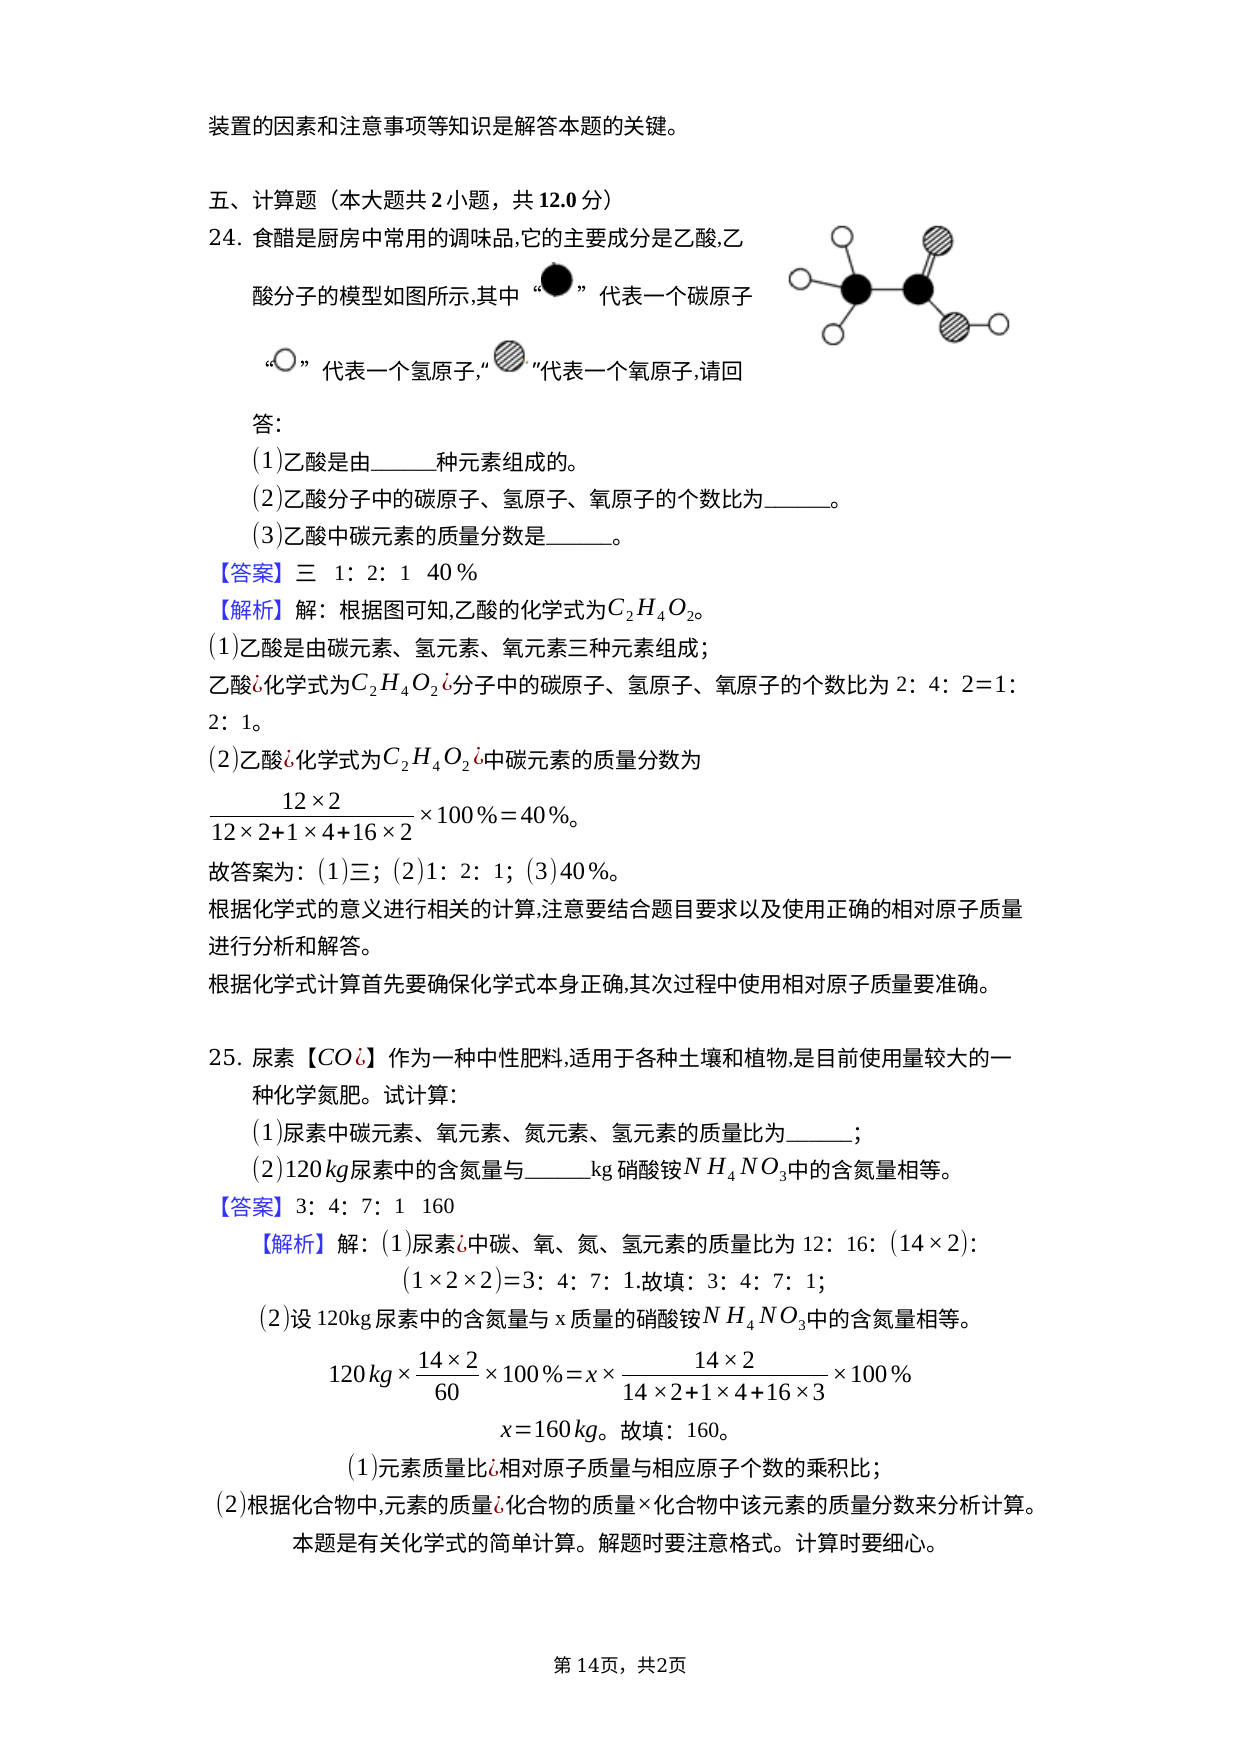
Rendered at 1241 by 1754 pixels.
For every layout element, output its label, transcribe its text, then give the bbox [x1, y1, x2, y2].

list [208, 108, 1032, 178]
list 【解析】解：尿素中碳、氧、氮、氢元素的质量比为 12：16：：：4：7：故填：3：4：7：1； 设120kg尿素中的含氮量与x质量的硝酸铵中的含氮量相等。 。故填：160。 元素质量比相对原子质量与相应原子个数的乘积比； 根据化合物中,元素的质量化合物的质量化合物中该元素的质量分数来分析计算。 本题是有关化学式的简单计算。解题时要注意格式。计算时要细心。 [208, 1227, 1032, 1595]
list 五、计算题（本大题共2小题，共12.0分） [208, 183, 1032, 216]
picture [783, 220, 1014, 350]
picture [541, 262, 578, 302]
list 【解析】解：根据图可知,乙酸的化学式为。 乙酸是由碳元素、氢元素、氧元素三种元素组成； 乙酸化学式为分子中的碳原子、氢原子、氧原子的个数比为 2：4：：2：1。 乙酸化学式为中碳元素的质量分数为。 故答案为：三；：2：1；。 根据化学式的意义进行相关的计算,注意要结合题目要求以及使用正确的相对原子质量进行分析和解答。 根据化学式计算首先要确保化学式本身正确,其次过程中使用相对原子质量要准确。 [208, 593, 1032, 1036]
list 尿素【】作为一种中性肥料,适用于各种土壤和植物,是目前使用量较大的一种化学氮肥。试计算： 尿素中碳元素、氧元素、氮元素、氢元素的质量比为______； 尿素中的含氮量与______kg硝酸铵中的含氮量相等。 [208, 1041, 1032, 1185]
list 食醋是厨房中常用的调味品,它的主要成分是乙酸,乙酸分子的模型如图所示,其中“”代表一个碳原子“”代表一个氢原子,“”代表一个氧原子,请回答： 乙酸是由______种元素组成的。 乙酸分子中的碳原子、氢原子、氧原子的个数比为______。 乙酸中碳元素的质量分数是______。 [208, 220, 1032, 551]
picture [273, 346, 301, 377]
picture [488, 336, 533, 377]
list 【答案】3：4：7：1 160 [208, 1190, 1032, 1222]
list 【答案】三 1：2：1 [208, 556, 1032, 588]
